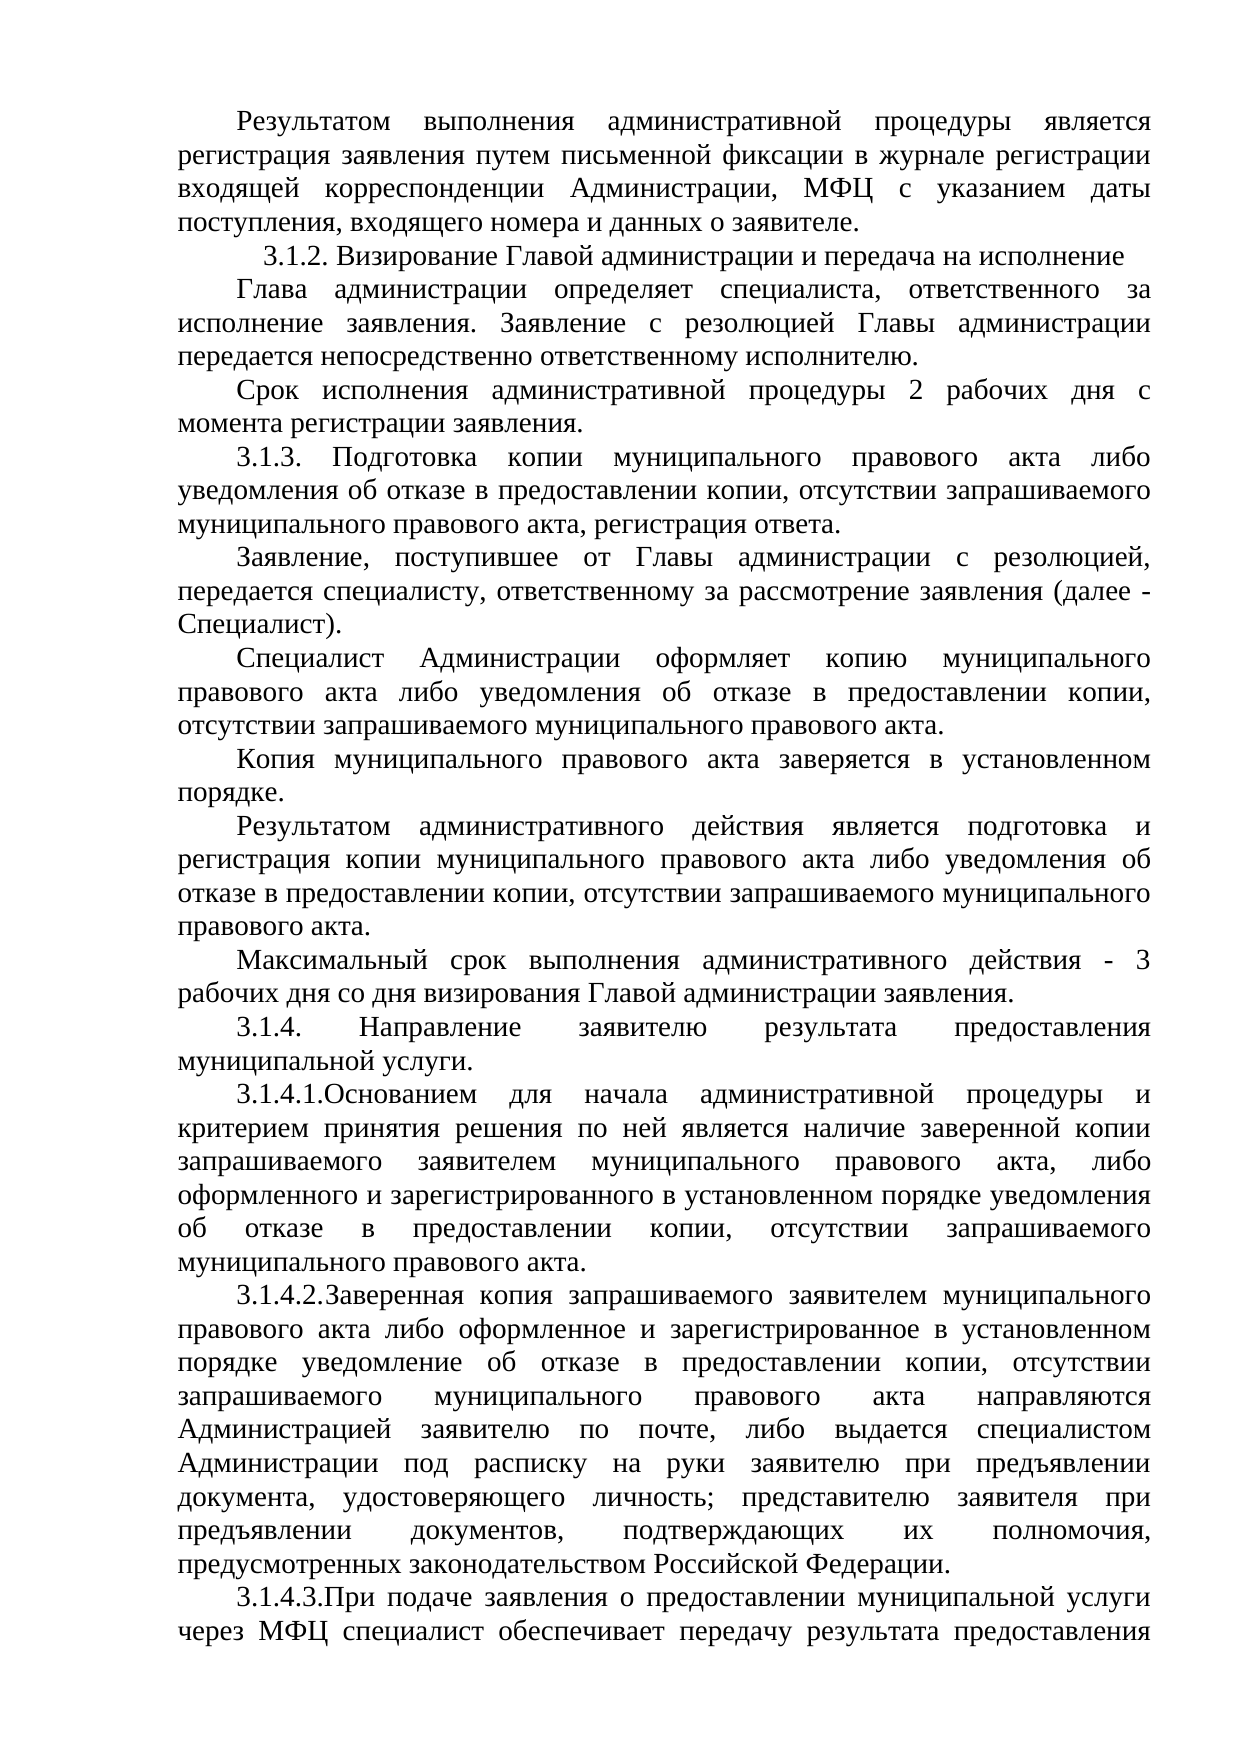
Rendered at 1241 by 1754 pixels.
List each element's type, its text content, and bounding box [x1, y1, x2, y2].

text 3.1.3. Подготовка копии муниципального правового акта либо уведомления об отказе в предоставлении копии, отсутствии запрашиваемого муниципального правового акта, регистрация ответа. [177, 439, 1152, 539]
text 3.1.4.2. Заверенная копия запрашиваемого заявителем муниципального правового акта либо оформленное и зарегистрированное в установленном порядке уведомление об отказе в предоставлении копии, отсутствии запрашиваемого муниципального правового акта направляются Администрацией заявителю по почте, либо выдается специалистом Администрации под расписку на руки заявителю при предъявлении документа, удостоверяющего личность; представителю заявителя при предъявлении документов, подтверждающих их полномочия, предусмотренных законодательством Российской Федерации. [177, 1277, 1152, 1579]
text Глава администрации определяет специалиста, ответственного за исполнение заявления. Заявление с резолюцией Главы администрации передается непосредственно ответственному исполнителю. [177, 271, 1152, 372]
text Копия муниципального правового акта заверяется в установленном порядке. [177, 741, 1152, 808]
text Результатом административного действия является подготовка и регистрация копии муниципального правового акта либо уведомления об отказе в предоставлении копии, отсутствии запрашиваемого муниципального правового акта. [177, 808, 1152, 942]
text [177, 1579, 1152, 1646]
text Результатом выполнения административной процедуры является регистрация заявления путем письменной фиксации в журнале регистрации входящей корреспонденции Администрации, МФЦ с указанием даты поступления, входящего номера и данных о заявителе. [177, 103, 1152, 238]
text 3.1.4. Направление заявителю результата предоставления муниципальной услуги. [177, 1009, 1152, 1076]
text 3.1.4.1.Основанием для начала административной процедуры и критерием принятия решения по ней является наличие заверенной копии запрашиваемого заявителем муниципального правового акта, либо оформленного и зарегистрированного в установленном порядке уведомления об отказе в предоставлении копии, отсутствии запрашиваемого муниципального правового акта. [177, 1076, 1152, 1277]
text Специалист Администрации оформляет копию муниципального правового акта либо уведомления об отказе в предоставлении копии, отсутствии запрашиваемого муниципального правового акта. [177, 640, 1152, 741]
text Максимальный срок выполнения административного действия - 3 рабочих дня со дня визирования Главой администрации заявления. [177, 942, 1152, 1009]
text 3.1.2. Визирование Главой администрации и передача на исполнение [177, 238, 1152, 271]
text Срок исполнения административной процедуры 2 рабочих дня с момента регистрации заявления. [177, 372, 1152, 439]
text Заявление, поступившее от Главы администрации с резолюцией, передается специалисту, ответственному за рассмотрение заявления (далее - Специалист). [177, 539, 1152, 640]
